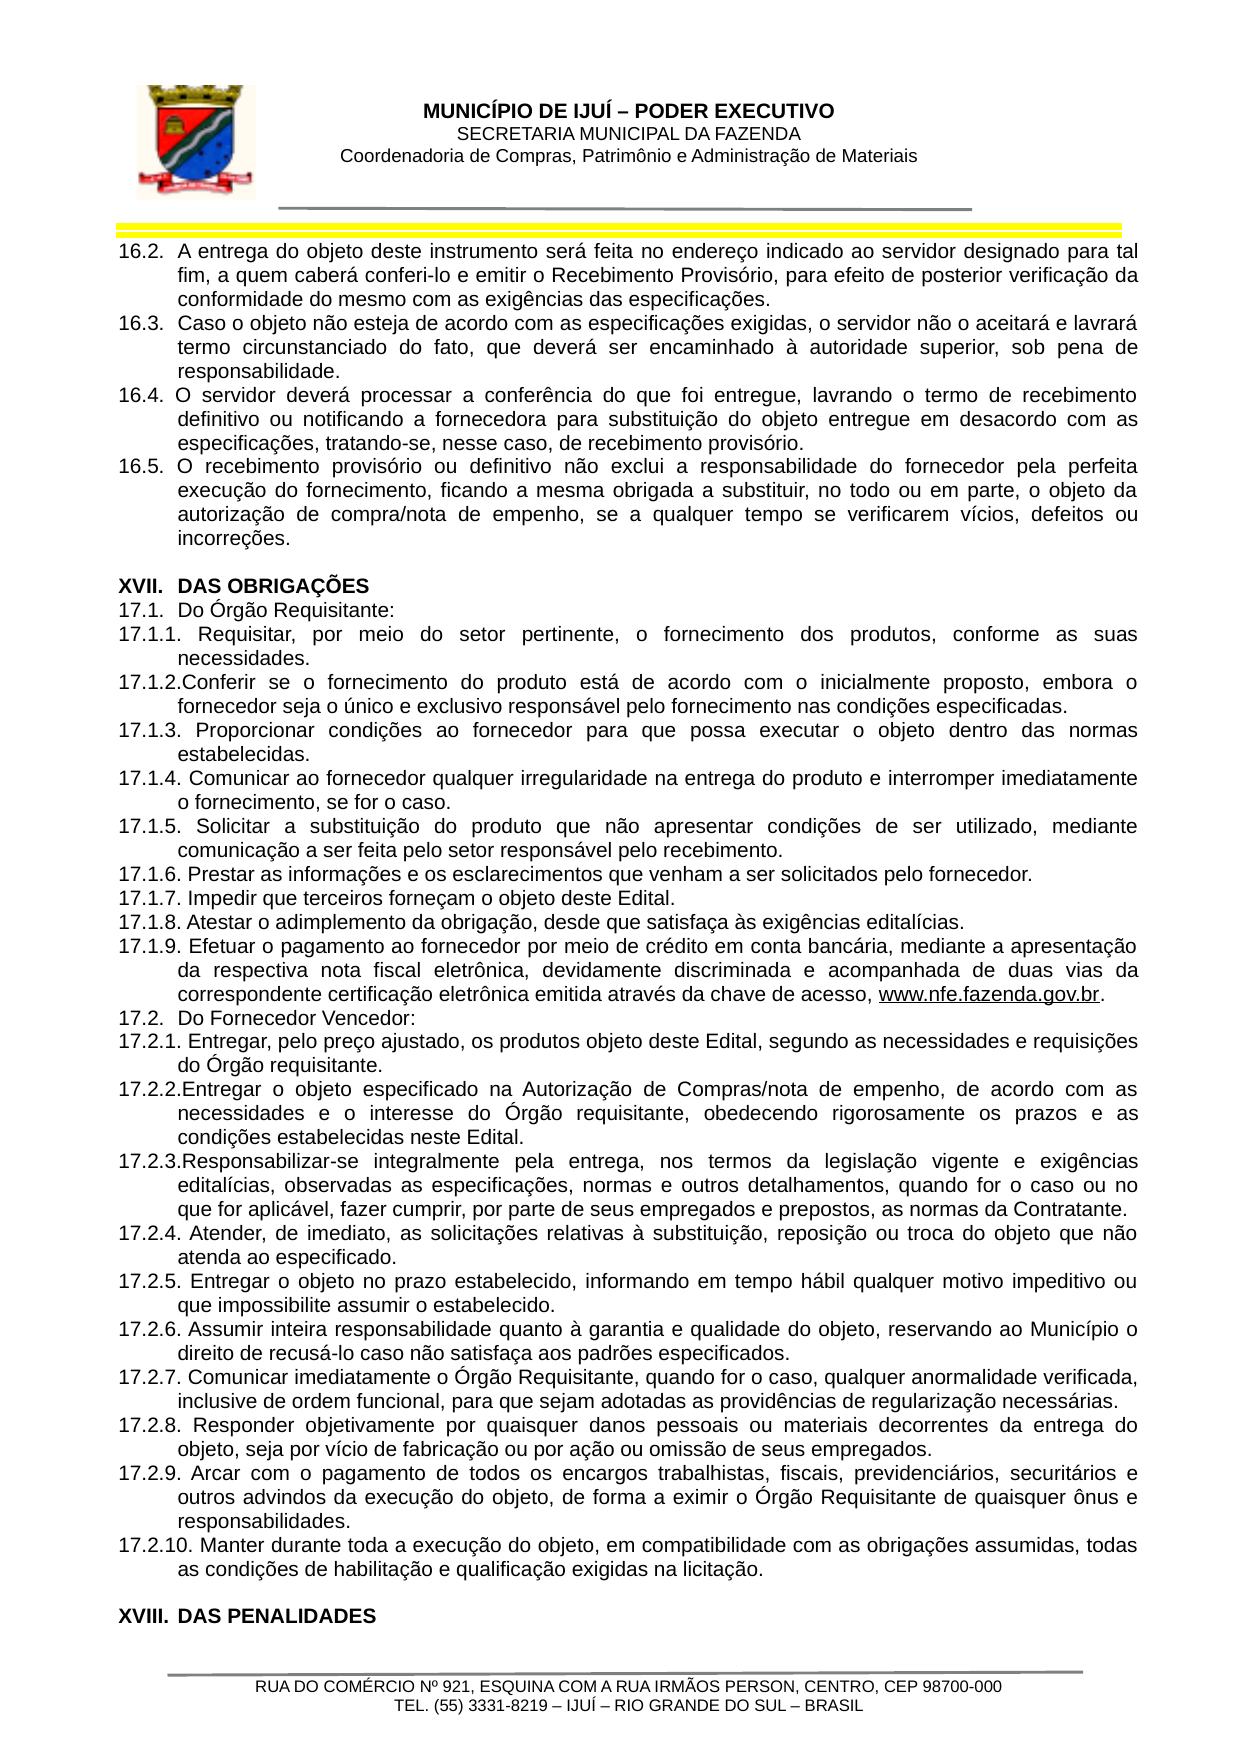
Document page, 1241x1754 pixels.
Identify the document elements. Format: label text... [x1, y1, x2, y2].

text 17.1.9. Efetuar o pagamento ao fornecedor por meio de crédito em conta bancária, mediante a apresentação da respectiva nota fiscal eletrônica, devidamente discriminada e acompanhada de duas vias da correspondente certificação eletrônica emitida através da chave de acesso, www.nfe.fazenda.gov.br. [118, 933, 1139, 1005]
text 17.1.8. Atestar o adimplemento da obrigação, desde que satisfaça às exigências editalícias. [118, 909, 1139, 933]
text 17.1.5. Solicitar a substituição do produto que não apresentar condições de ser utilizado, mediante comunicação a ser feita pelo setor responsável pelo recebimento. [118, 814, 1139, 862]
text 17.2.3.Responsabilizar-se integralmente pela entrega, nos termos da legislação vigente e exigências editalícias, observadas as especificações, normas e outros detalhamentos, quando for o caso ou no que for aplicável, fazer cumprir, por parte de seus empregados e prepostos, as normas da Contratante. [118, 1149, 1139, 1221]
text 17.1.3. Proporcionar condições ao fornecedor para que possa executar o objeto dentro das normas estabelecidas. [118, 718, 1139, 766]
text 17.2.9. Arcar com o pagamento de todos os encargos trabalhistas, fiscais, previdenciários, securitários e outros advindos da execução do objeto, de forma a eximir o Órgão Requisitante de quaisquer ônus e responsabilidades. [118, 1461, 1139, 1532]
text 17.2.7. Comunicar imediatamente o Órgão Requisitante, quando for o caso, qualquer anormalidade verificada, inclusive de ordem funcional, para que sejam adotadas as providências de regularização necessárias. [118, 1365, 1139, 1413]
text XVII. DAS OBRIGAÇÕES [118, 574, 1139, 598]
text 17.1.2.Conferir se o fornecimento do produto está de acordo com o inicialmente proposto, embora o fornecedor seja o único e exclusivo responsável pelo fornecimento nas condições especificadas. [118, 670, 1139, 718]
text 16.2. A entrega do objeto deste instrumento será feita no endereço indicado ao servidor designado para tal fim, a quem caberá conferi-lo e emitir o Recebimento Provisório, para efeito de posterior verificação da conformidade do mesmo com as exigências das especificações. [118, 239, 1139, 311]
text XVIII. DAS PENALIDADES [118, 1604, 1139, 1628]
text 17.2.5. Entregar o objeto no prazo estabelecido, informando em tempo hábil qualquer motivo impeditivo ou que impossibilite assumir o estabelecido. [118, 1269, 1139, 1317]
text 17.2. Do Fornecedor Vencedor: [118, 1005, 1139, 1029]
text 17.2.10. Manter durante toda a execução do objeto, em compatibilidade com as obrigações assumidas, todas as condições de habilitação e qualificação exigidas na licitação. [118, 1532, 1139, 1580]
text 16.5. O recebimento provisório ou definitivo não exclui a responsabilidade do fornecedor pela perfeita execução do fornecimento, ficando a mesma obrigada a substituir, no todo ou em parte, o objeto da autorização de compra/nota de empenho, se a qualquer tempo se verificarem vícios, defeitos ou incorreções. [118, 454, 1139, 550]
picture [135, 85, 256, 202]
text 17.1. Do Órgão Requisitante: [118, 598, 1139, 622]
text 17.2.6. Assumir inteira responsabilidade quanto à garantia e qualidade do objeto, reservando ao Município o direito de recusá-lo caso não satisfaça aos padrões especificados. [118, 1317, 1139, 1365]
text 16.4. O servidor deverá processar a conferência do que foi entregue, lavrando o termo de recebimento definitivo ou notificando a fornecedora para substituição do objeto entregue em desacordo com as especificações, tratando-se, nesse caso, de recebimento provisório. [118, 382, 1139, 454]
text 17.2.2.Entregar o objeto especificado na Autorização de Compras/nota de empenho, de acordo com as necessidades e o interesse do Órgão requisitante, obedecendo rigorosamente os prazos e as condições estabelecidas neste Edital. [118, 1077, 1139, 1149]
text 17.1.4. Comunicar ao fornecedor qualquer irregularidade na entrega do produto e interromper imediatamente o fornecimento, se for o caso. [118, 766, 1139, 814]
text 17.1.7. Impedir que terceiros forneçam o objeto deste Edital. [118, 886, 1139, 909]
text 17.2.4. Atender, de imediato, as solicitações relativas à substituição, reposição ou troca do objeto que não atenda ao especificado. [118, 1221, 1139, 1269]
text 17.2.1. Entregar, pelo preço ajustado, os produtos objeto deste Edital, segundo as necessidades e requisições do Órgão requisitante. [118, 1029, 1139, 1077]
text 17.1.1. Requisitar, por meio do setor pertinente, o fornecimento dos produtos, conforme as suas necessidades. [118, 622, 1139, 670]
text 17.2.8. Responder objetivamente por quaisquer danos pessoais ou materiais decorrentes da entrega do objeto, seja por vício de fabricação ou por ação ou omissão de seus empregados. [118, 1413, 1139, 1461]
text 16.3. Caso o objeto não esteja de acordo com as especificações exigidas, o servidor não o aceitará e lavrará termo circunstanciado do fato, que deverá ser encaminhado à autoridade superior, sob pena de responsabilidade. [118, 311, 1139, 382]
text 17.1.6. Prestar as informações e os esclarecimentos que venham a ser solicitados pelo fornecedor. [118, 862, 1139, 886]
